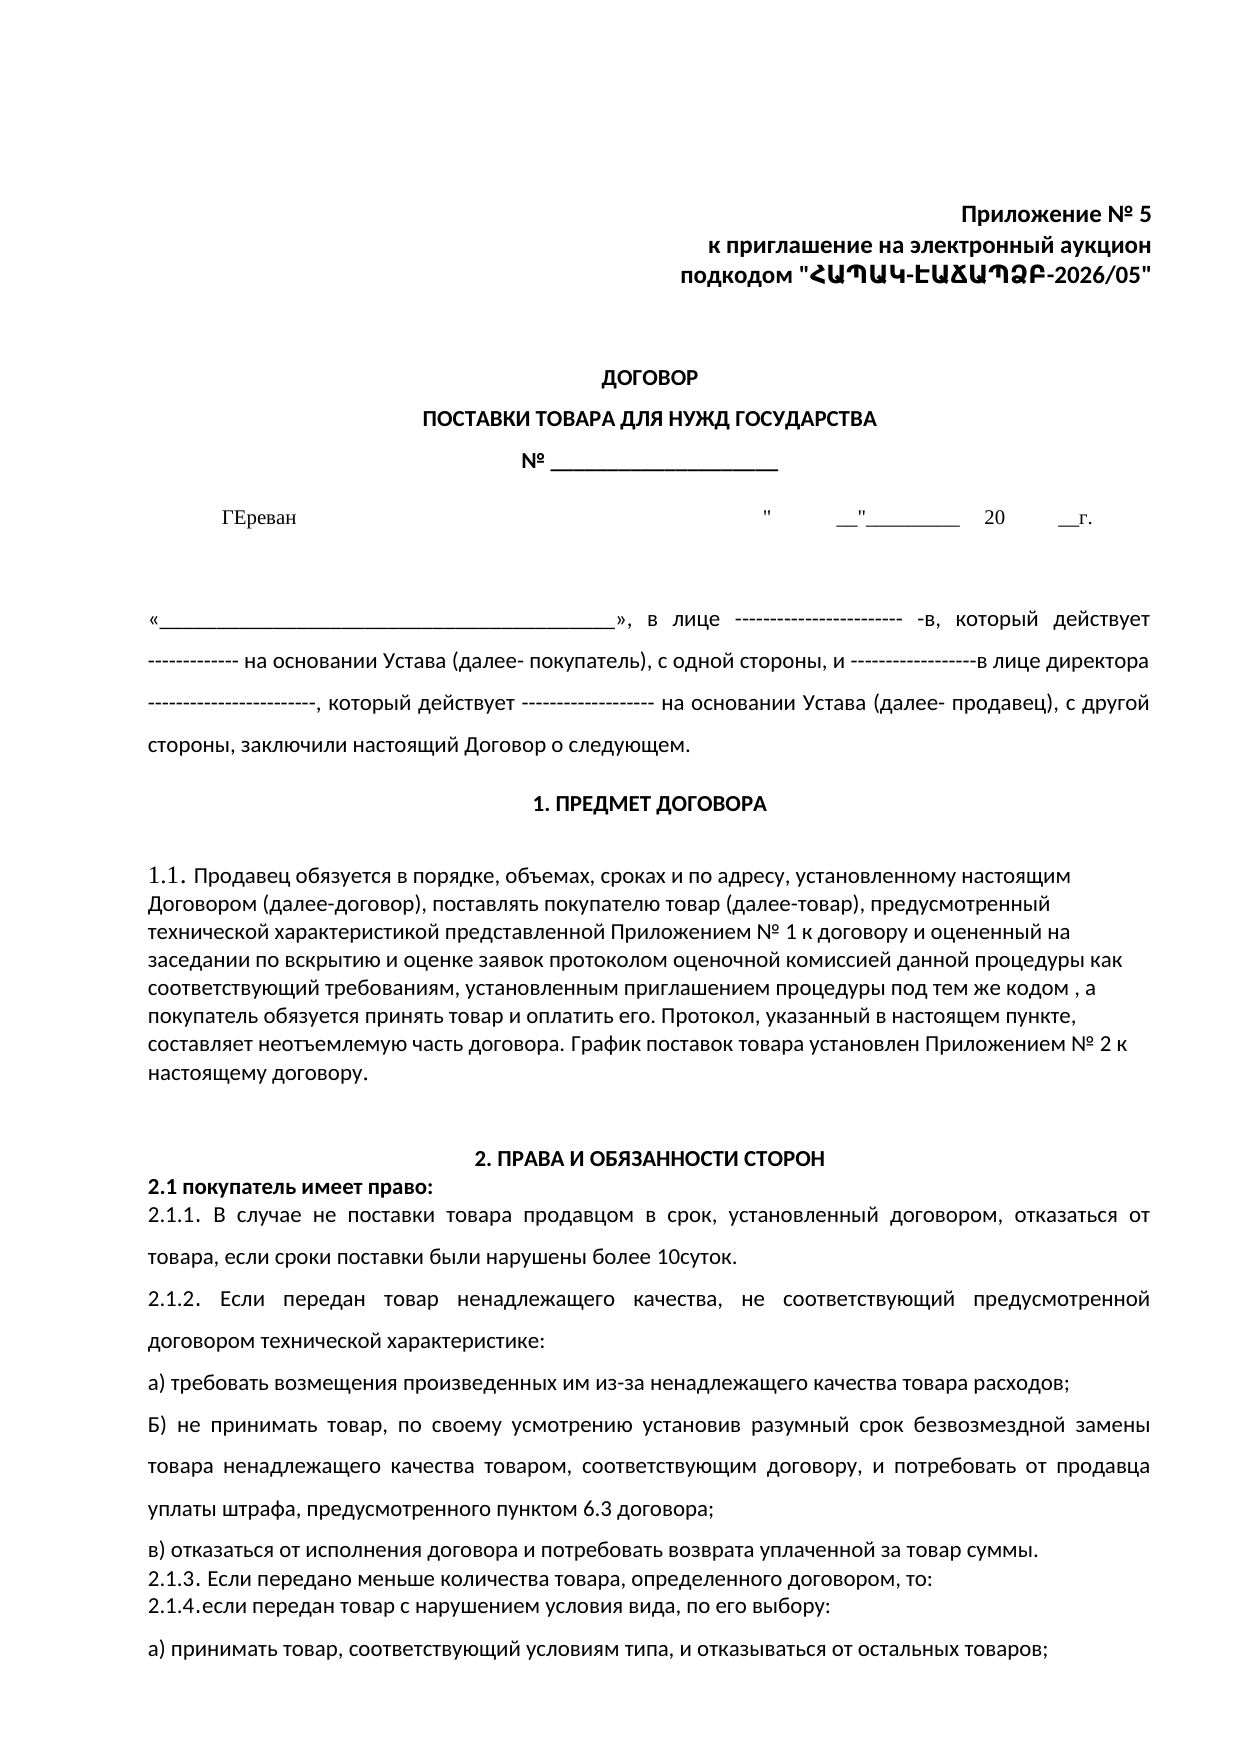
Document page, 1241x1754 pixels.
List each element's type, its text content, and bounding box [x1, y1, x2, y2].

text к приглашение на электронный аукцион [177, 229, 1152, 259]
text ПОСТАВКИ ТОВАРА ДЛЯ НУЖД ГОСУДАРСТВА [148, 404, 1152, 433]
table_header " __"_________ 20 __г. [620, 505, 1104, 546]
list а) принимать товар, соответствующий условиям типа, и отказываться от остальных товаров; [148, 1634, 1152, 1662]
list а) требовать возмещения произведенных им из-за ненадлежащего качества товара расходов; [148, 1368, 1152, 1396]
text в) отказаться от исполнения договора и потребовать возврата уплаченной за товар суммы. [148, 1536, 1152, 1564]
text «________________________________________», в лице ------------------------ -в, который действует ------------- на основании Устава (далее- покупатель), с одной стороны, и ------------------в лице директора ------------------------, который действует ------------------- на основании Устава (далее- продавец), с другой стороны, заключили настоящий Договор о следующем. [148, 604, 1152, 758]
text 1. ПРЕДМЕТ ДОГОВОРА [148, 789, 1152, 817]
text 2.1 покупатель имеет право: [148, 1172, 1152, 1200]
text ДОГОВОР [148, 363, 1152, 391]
table_header ГЕреван [136, 505, 620, 546]
list 2.1.2․ Если передан товар ненадлежащего качества, не соответствующий предусмотренной договором технической характеристике: [148, 1284, 1152, 1354]
text подкодом "ՀԱՊԱԿ-ԷԱՃԱՊՁԲ-2026/05" [177, 259, 1152, 290]
list 2.1.4․если передан товар с нарушением условия вида, по его выбору: [148, 1592, 1152, 1620]
text 2.1.3․ Если передано меньше количества товара, определенного договором, то: [148, 1564, 1152, 1592]
list Б) не принимать товар, по своему усмотрению установив разумный срок безвозмездной замены товара ненадлежащего качества товаром, соответствующим договору, и потребовать от продавца уплаты штрафа, предусмотренного пунктом 6.3 договора; [148, 1410, 1152, 1522]
list 2.1.1․ В случае не поставки товара продавцом в срок, установленный договором, отказаться от товара, если сроки поставки были нарушены более 10суток. [148, 1200, 1152, 1270]
list 2. ПРАВА И ОБЯЗАННОСТИ СТОРОН [148, 1144, 1152, 1172]
text Приложение № 5 [148, 198, 1152, 229]
text 1.1․ Продавец обязуется в порядке, объемах, сроках и по адресу, установленному настоящим Договором (далее-договор), поставлять покупателю товар (далее-товар), предусмотренный технической характеристикой представленной Приложением № 1 к договору и оцененный на заседании по вскрытию и оценке заявок протоколом оценочной комиссией данной процедуры как соответствующий требованиям, установленным приглашением процедуры под тем же кодом , а покупатель обязуется принять товар и оплатить его. Протокол, указанный в настоящем пункте, составляет неотъемлемую часть договора. График поставок товара установлен Приложением № 2 к настоящему договору. [148, 860, 1152, 1087]
text № ____________________ [148, 447, 1152, 474]
